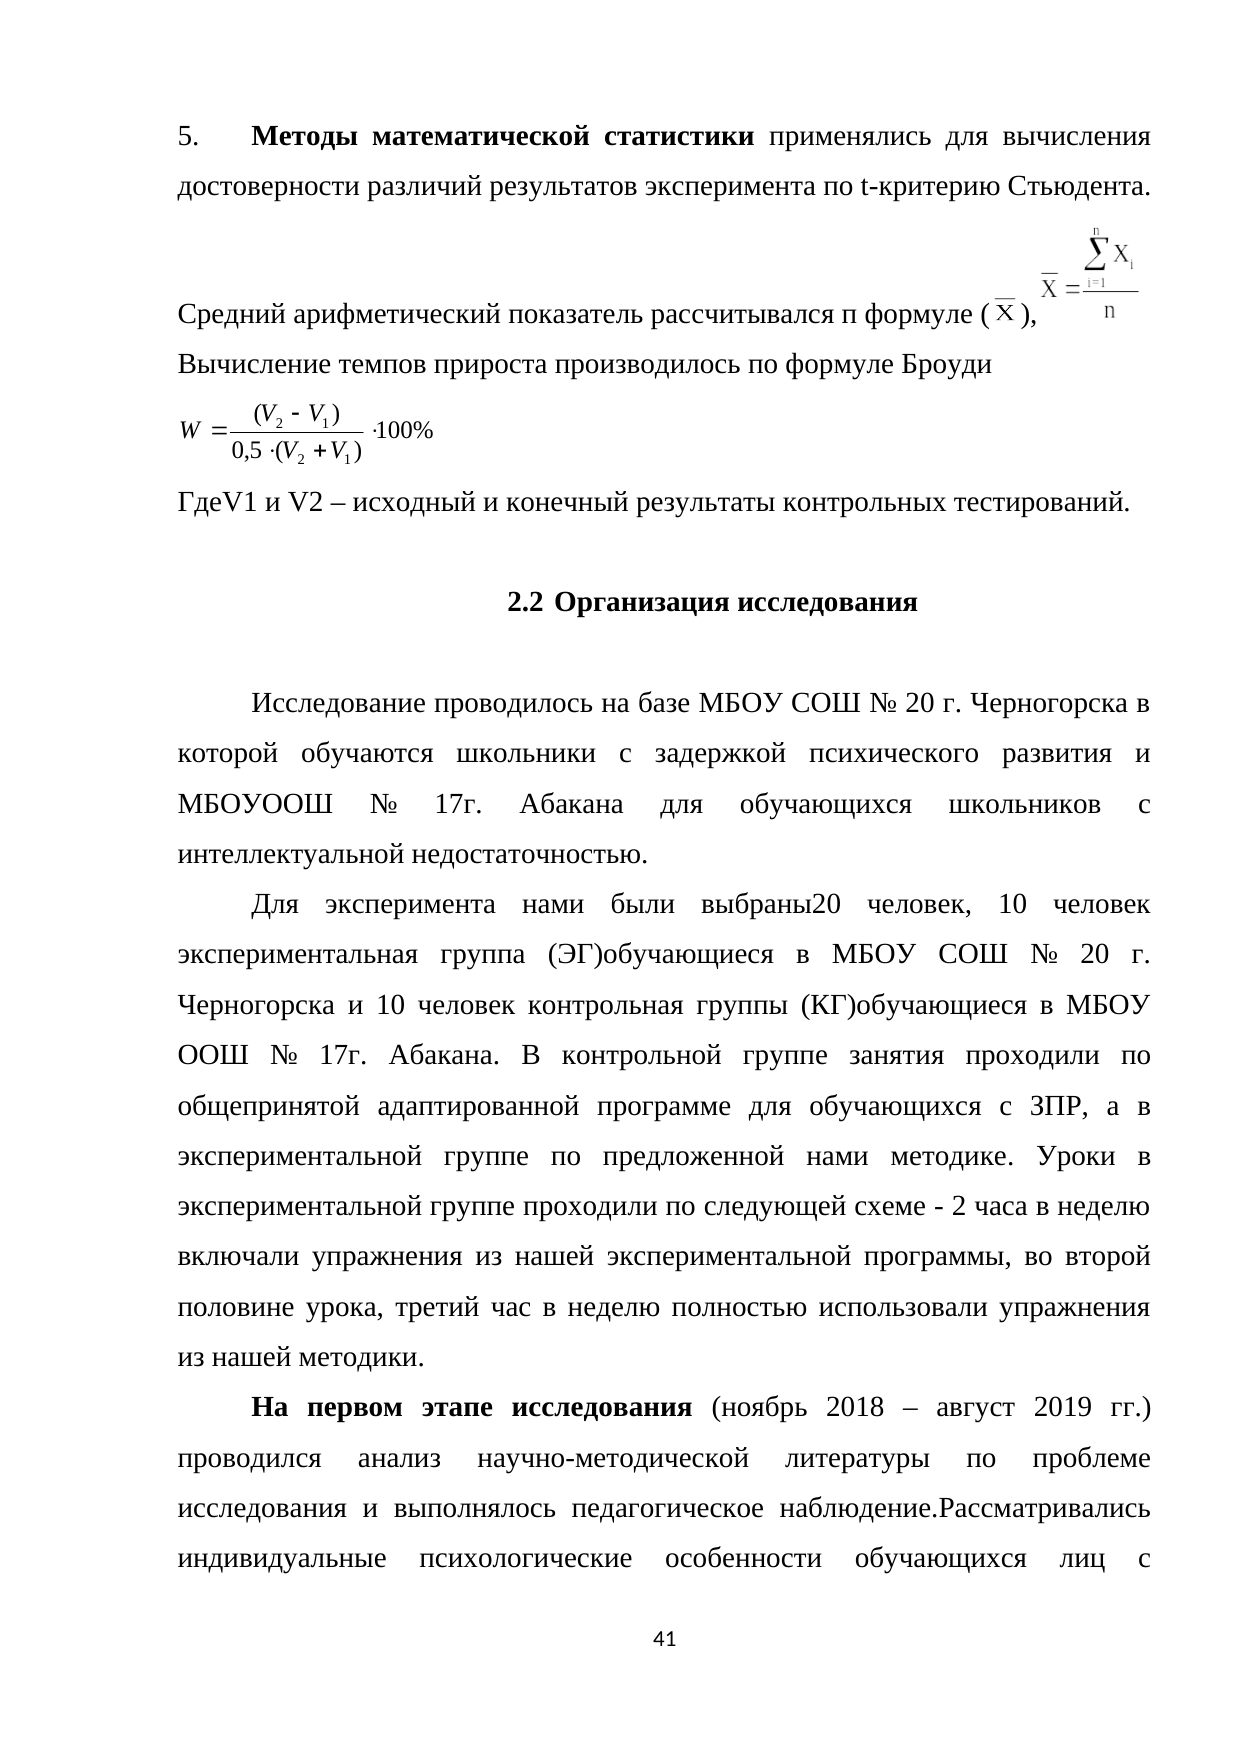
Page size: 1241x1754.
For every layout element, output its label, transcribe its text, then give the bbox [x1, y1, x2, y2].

text Вычисление темпов прироста производилось по формуле Броуди [177, 346, 1152, 380]
text Исследование проводилось на базе МБОУ СОШ № 20 г. Черногорска в которой обучаются школьники с задержкой психического развития и МБОУООШ № 17г. Абакана для обучающихся школьников с интеллектуальной недостаточностью. [177, 685, 1152, 869]
text ГдеV1 и V2 – исходный и конечный результаты контрольных тестирований. [177, 484, 1152, 517]
list Средний арифметический показатель рассчитывался п формуле (), [177, 219, 1152, 329]
list Методы математической статистики применялись для вычисления достоверности различий результатов эксперимента по t-критерию Стьюдента. [177, 118, 1152, 202]
text Для эксперимента нами были выбраны20 человек, 10 человек экспериментальная группа (ЭГ)обучающиеся в МБОУ СОШ № 20 г. Черногорска и 10 человек контрольная группы (КГ)обучающиеся в МБОУ ООШ № 17г. Абакана. В контрольной группе занятия проходили по общепринятой адаптированной программе для обучающихся с ЗПР, а в экспериментальной группе по предложенной нами методике. Уроки в экспериментальной группе проходили по следующей схеме - 2 часа в неделю включали упражнения из нашей экспериментальной программы, во второй половине урока, третий час в неделю полностью использовали упражнения из нашей методики. [177, 886, 1152, 1373]
list Организация исследования [274, 584, 1152, 618]
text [177, 1389, 1152, 1574]
